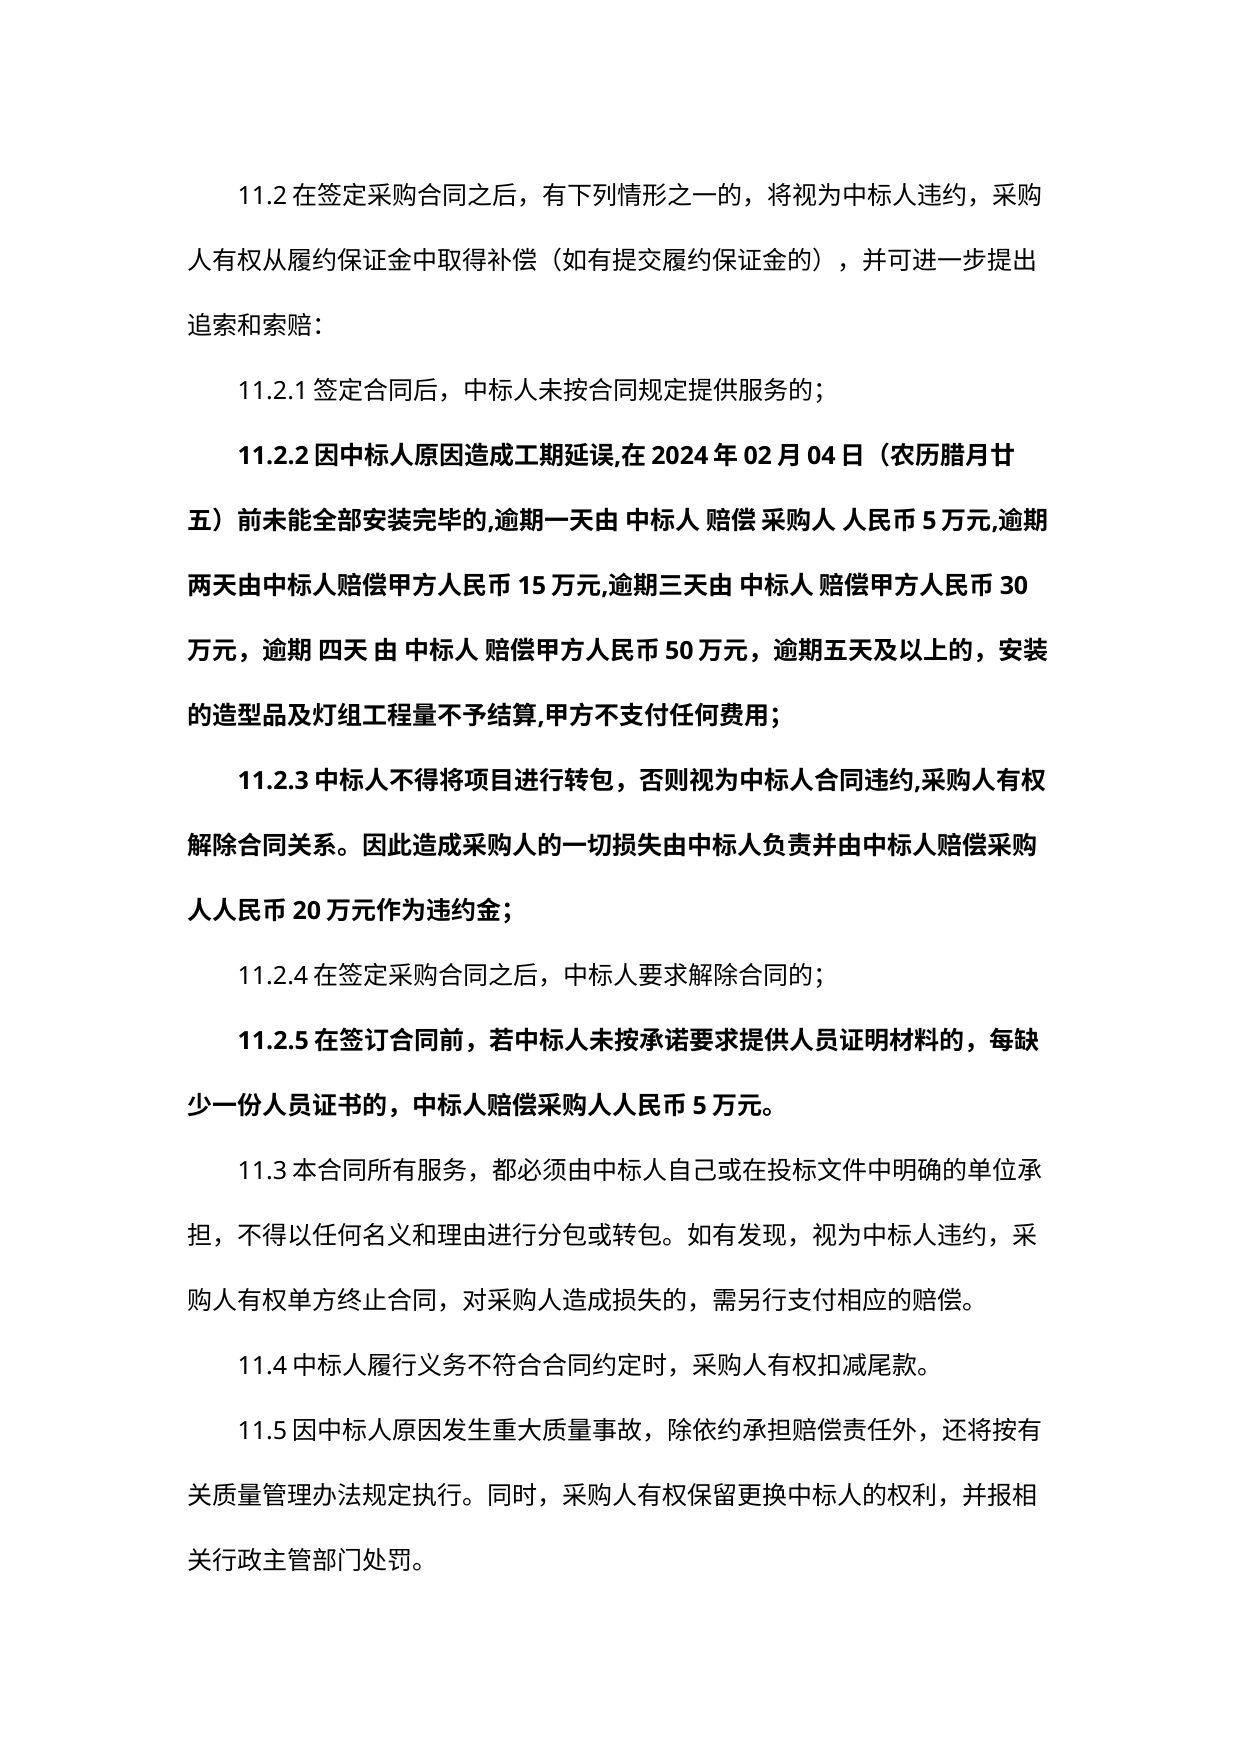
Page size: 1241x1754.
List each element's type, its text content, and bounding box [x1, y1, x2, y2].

text 11.2在签定采购合同之后，有下列情形之一的，将视为中标人违约，采购人有权从履约保证金中取得补偿（如有提交履约保证金的），并可进一步提出追索和索赔： [187, 162, 1053, 357]
text 11.5因中标人原因发生重大质量事故，除依约承担赔偿责任外，还将按有关质量管理办法规定执行。同时，采购人有权保留更换中标人的权利，并报相关行政主管部门处罚。 [187, 1397, 1053, 1592]
text 11.2.2因中标人原因造成工期延误,在2024年02月04日（农历腊月廿五）前未能全部安装完毕的,逾期一天由 中标人 赔偿 采购人 人民币5万元,逾期两天由中标人赔偿甲方人民币15万元,逾期三天由 中标人 赔偿甲方人民币30万元，逾期 四天 由 中标人 赔偿甲方人民币50万元，逾期五天及以上的，安装的造型品及灯组工程量不予结算,甲方不支付任何费用； [187, 422, 1053, 747]
text 11.4中标人履行义务不符合合同约定时，采购人有权扣减尾款。 [187, 1332, 1053, 1397]
text 11.2.1签定合同后，中标人未按合同规定提供服务的； [187, 357, 1053, 422]
text 11.2.4在签定采购合同之后，中标人要求解除合同的； [187, 942, 1053, 1007]
text 11.2.5在签订合同前，若中标人未按承诺要求提供人员证明材料的，每缺少一份人员证书的，中标人赔偿采购人人民币5万元。 [187, 1007, 1053, 1137]
text 11.3本合同所有服务，都必须由中标人自己或在投标文件中明确的单位承担，不得以任何名义和理由进行分包或转包。如有发现，视为中标人违约，采购人有权单方终止合同，对采购人造成损失的，需另行支付相应的赔偿。 [187, 1137, 1053, 1332]
text 11.2.3中标人不得将项目进行转包，否则视为中标人合同违约,采购人有权解除合同关系。因此造成采购人的一切损失由中标人负责并由中标人赔偿采购人人民币20万元作为违约金； [187, 747, 1053, 942]
